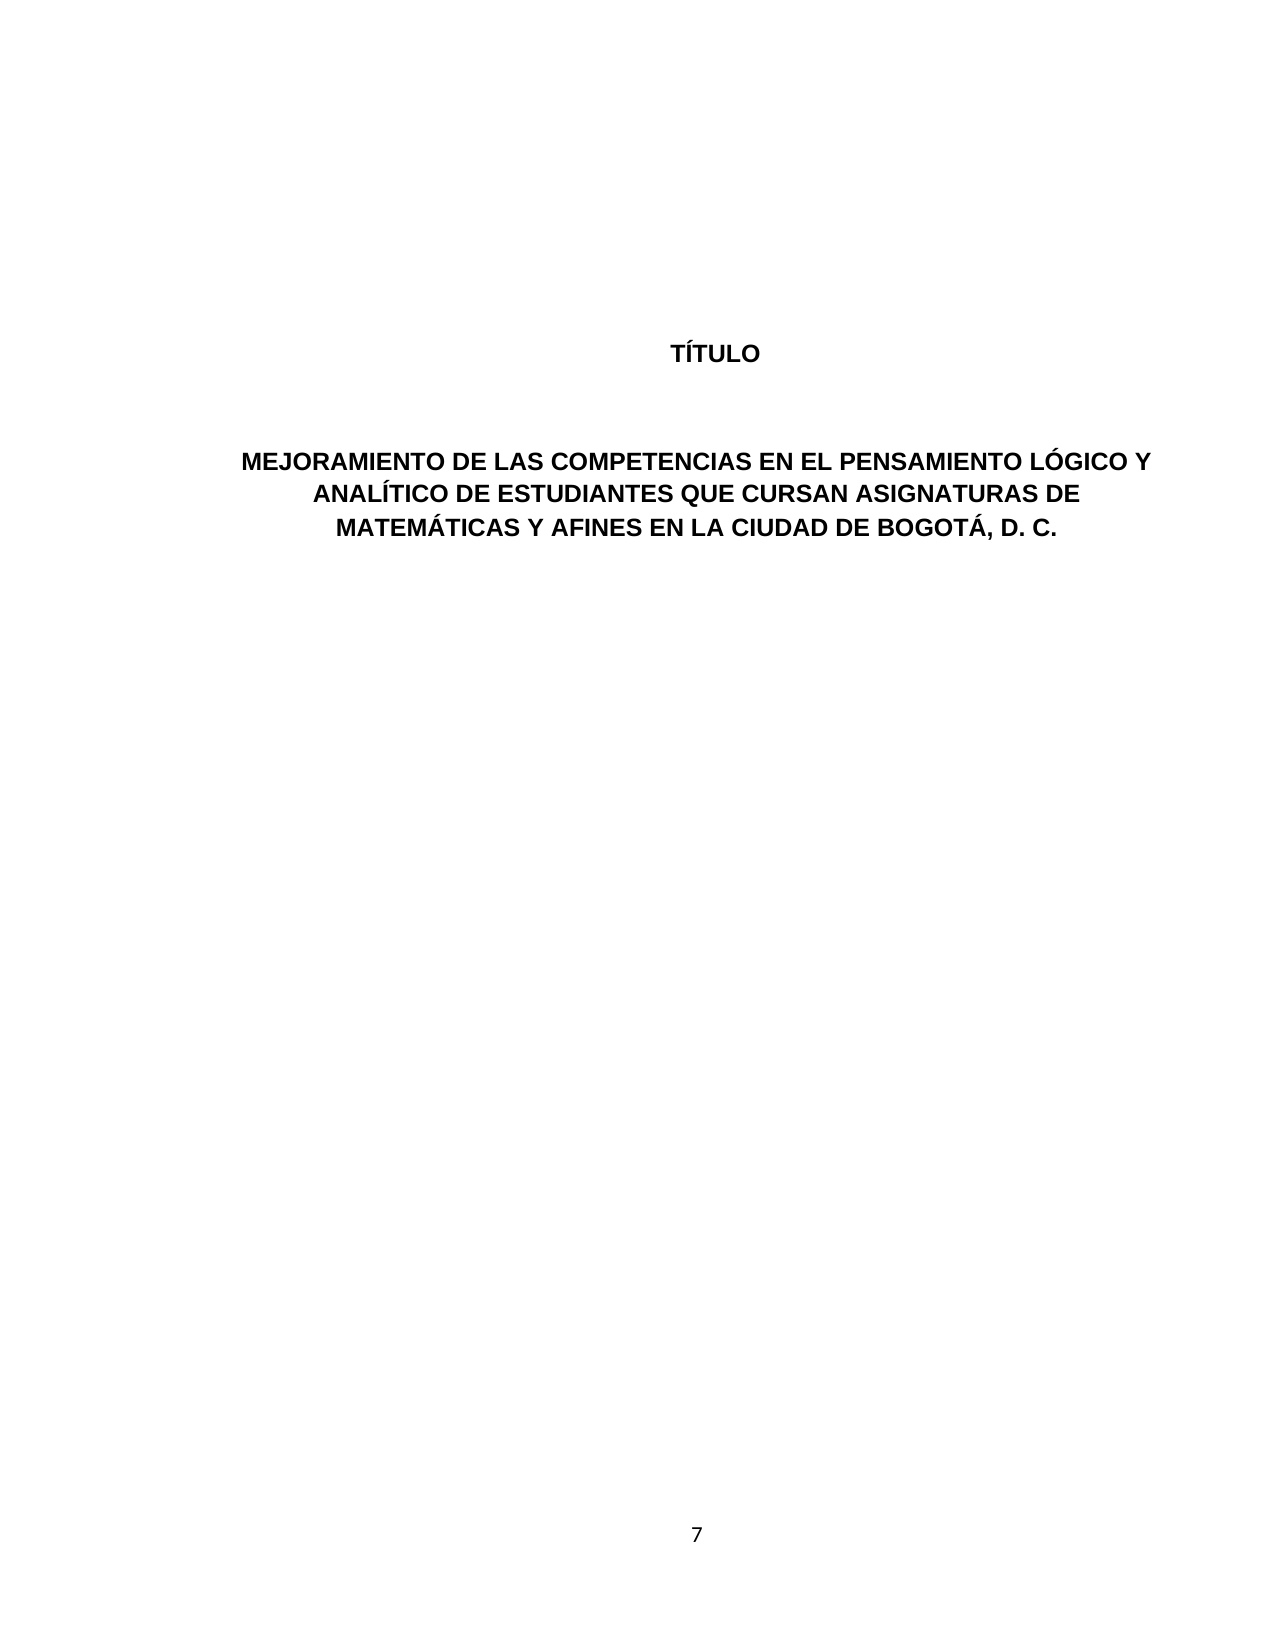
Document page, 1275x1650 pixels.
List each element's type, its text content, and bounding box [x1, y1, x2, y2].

text MEJORAMIENTO DE LAS COMPETENCIAS EN EL PENSAMIENTO LÓGICO Y ANALÍTICO DE ESTUDIANTES QUE CURSAN ASIGNATURAS DE MATEMÁTICAS Y AFINES EN LA CIUDAD DE BOGOTÁ, D. C. [236, 446, 1157, 541]
text TÍTULO [274, 339, 1157, 367]
